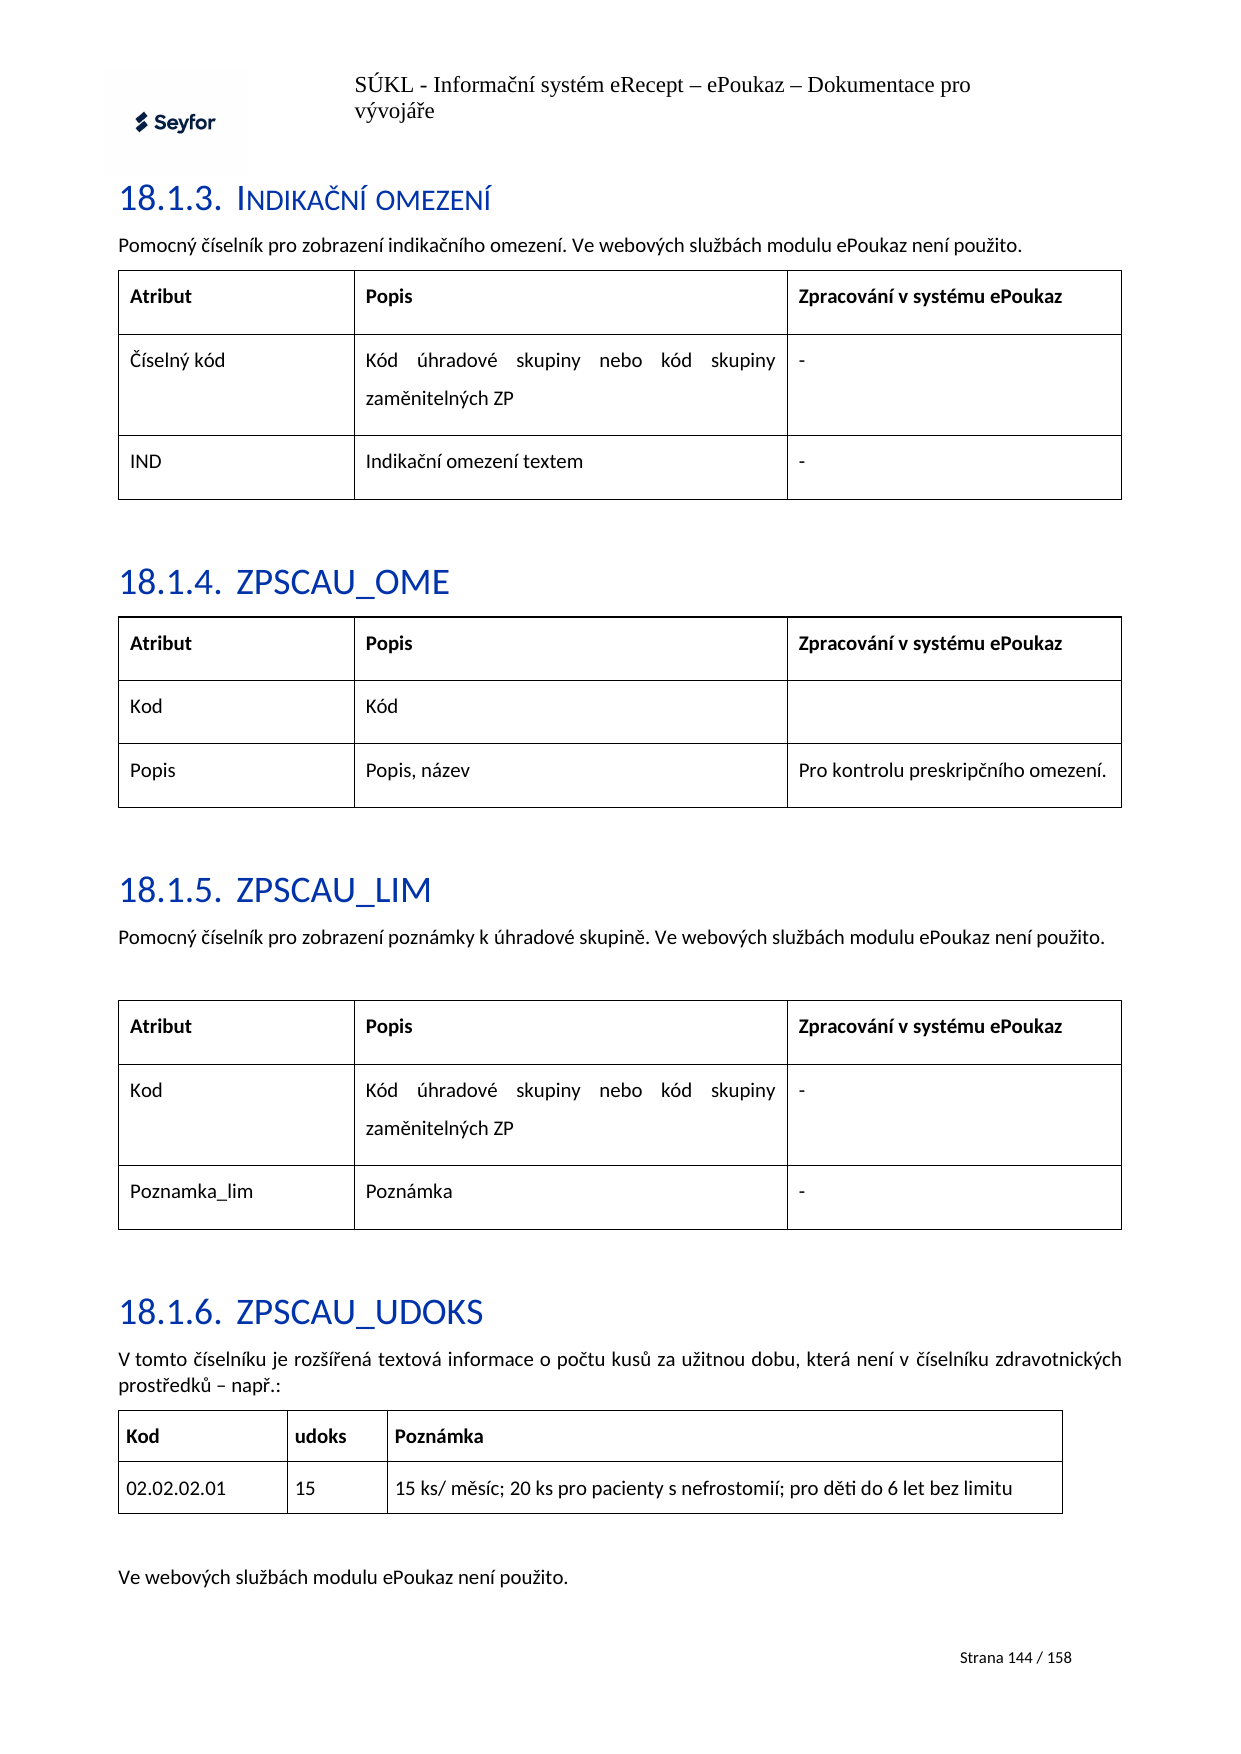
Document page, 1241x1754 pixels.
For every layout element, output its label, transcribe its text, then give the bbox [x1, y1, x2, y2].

text ZPSCAU_UDOKS [118, 1288, 1122, 1334]
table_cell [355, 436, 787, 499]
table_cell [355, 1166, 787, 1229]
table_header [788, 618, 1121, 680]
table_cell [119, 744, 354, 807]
text Pomocný číselník pro zobrazení poznámky k úhradové skupině. Ve webových službách modulu ePoukaz není použito. [118, 924, 1122, 950]
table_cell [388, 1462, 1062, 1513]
text Ve webových službách modulu ePoukaz není použito. [118, 1564, 1122, 1589]
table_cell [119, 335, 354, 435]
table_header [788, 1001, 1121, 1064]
text ZPSCAU_OME [118, 558, 1122, 604]
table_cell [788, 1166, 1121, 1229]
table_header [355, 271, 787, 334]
text ZPSCAU_LIM [118, 866, 1122, 912]
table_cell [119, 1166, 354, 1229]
text Indikační omezení [118, 174, 1122, 220]
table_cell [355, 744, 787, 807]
text Pomocný číselník pro zobrazení indikačního omezení. Ve webových službách modulu ePoukaz není použito. [118, 232, 1122, 258]
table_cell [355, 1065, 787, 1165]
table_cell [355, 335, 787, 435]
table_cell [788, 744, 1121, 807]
picture [102, 70, 249, 175]
text V tomto číselníku je rozšířená textová informace o počtu kusů za užitnou dobu, která není v číselníku zdravotnických prostředků – např.: [118, 1346, 1122, 1397]
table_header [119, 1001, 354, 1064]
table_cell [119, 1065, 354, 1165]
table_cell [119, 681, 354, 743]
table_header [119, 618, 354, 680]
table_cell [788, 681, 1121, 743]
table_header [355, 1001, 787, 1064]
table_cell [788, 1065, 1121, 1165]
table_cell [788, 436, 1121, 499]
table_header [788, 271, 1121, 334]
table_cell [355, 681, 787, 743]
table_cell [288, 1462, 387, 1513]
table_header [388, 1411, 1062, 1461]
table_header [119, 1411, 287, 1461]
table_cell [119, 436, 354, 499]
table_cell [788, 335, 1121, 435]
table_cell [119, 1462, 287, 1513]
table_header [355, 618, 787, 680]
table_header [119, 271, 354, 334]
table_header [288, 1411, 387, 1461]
